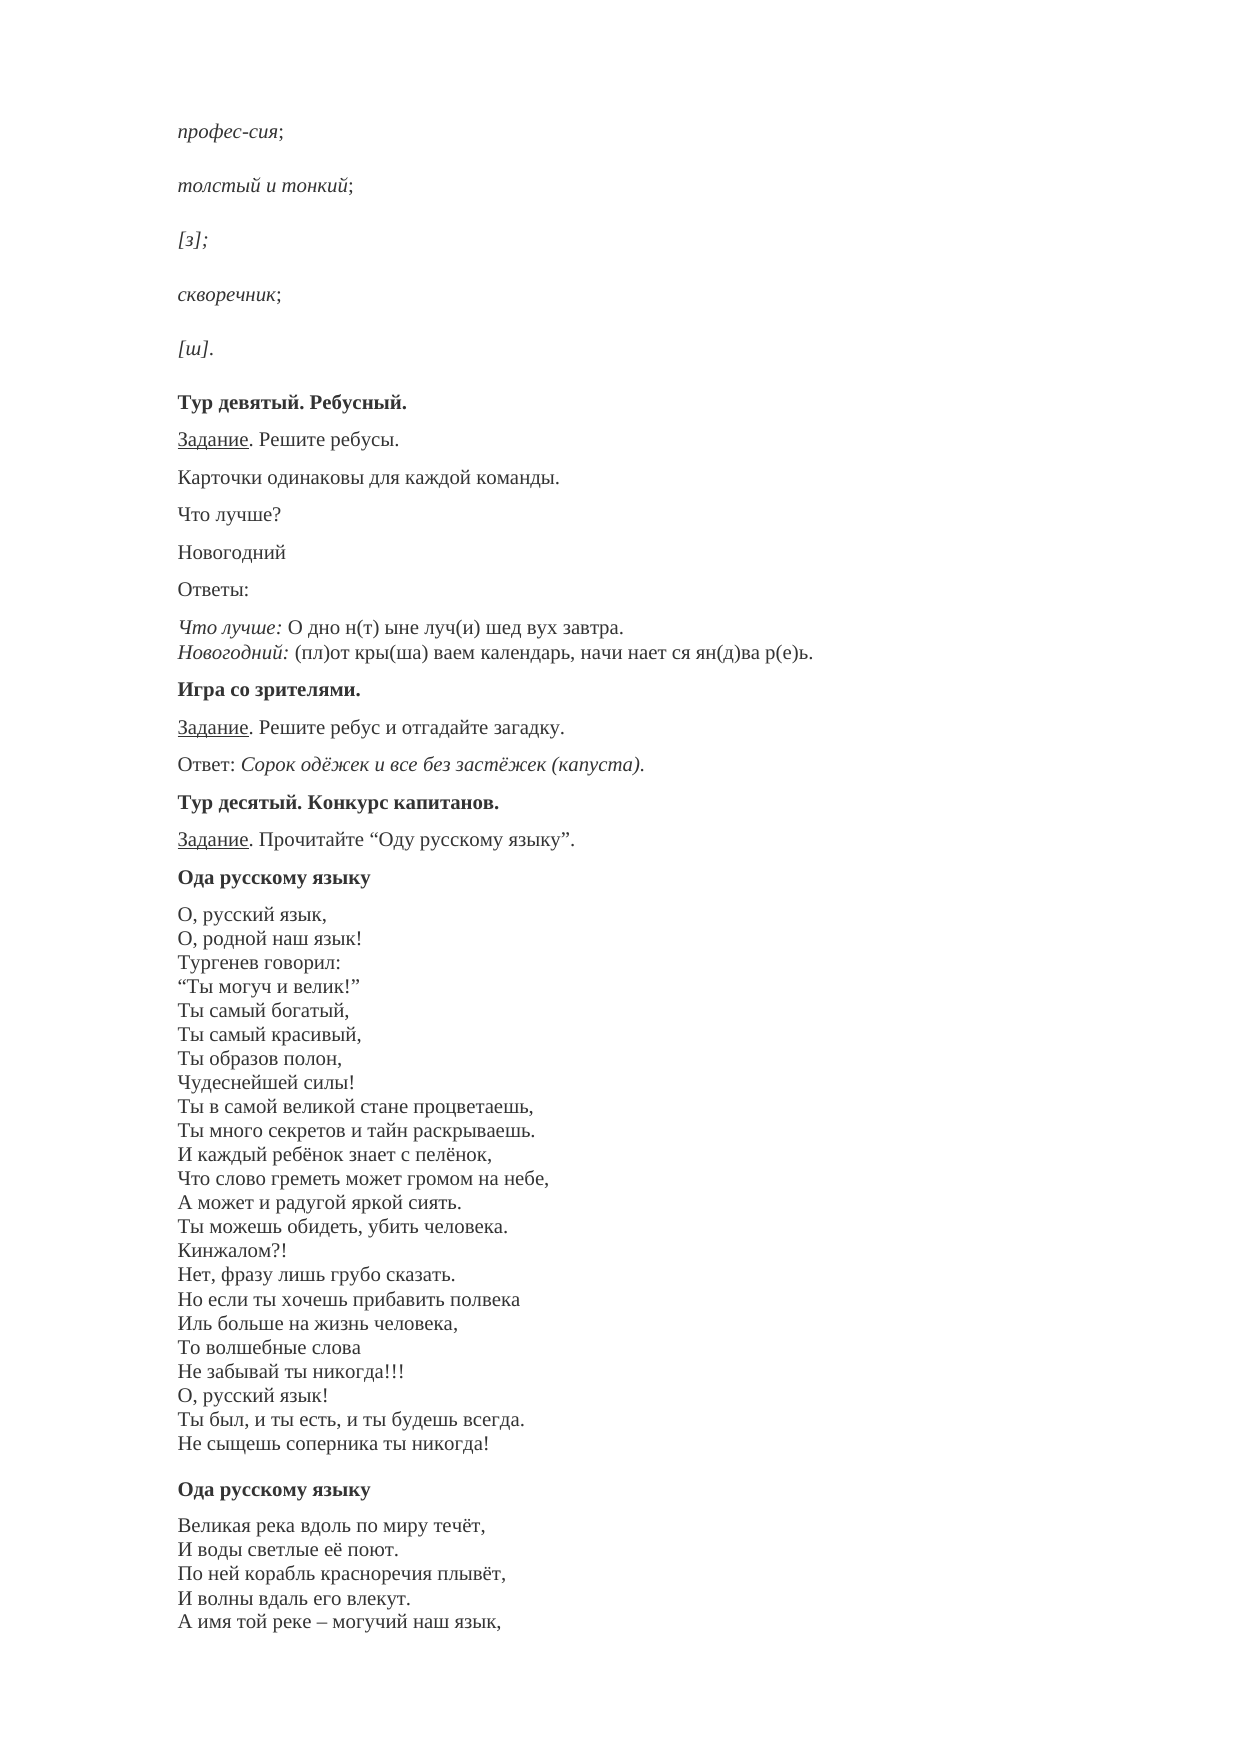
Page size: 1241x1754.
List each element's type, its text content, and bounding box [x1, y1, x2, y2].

text толстый и тонкий; [177, 172, 1152, 197]
text Ответ: Сорок одёжек и все без застёжек (капуста). [177, 751, 1152, 776]
text Ода русскому языку [177, 1476, 1152, 1501]
text Ты в самой великой стане процветаешь, Ты много секретов и тайн раскрываешь. И каждый ребёнок знает с пелёнок, Что слово греметь может громом на небе, А может и радугой яркой сиять. Ты можешь обидеть, убить человека. Кинжалом?! Нет, фразу лишь грубо сказать. Но если ты хочешь прибавить полвека Иль больше на жизнь человека, То волшебные слова Не забывай ты никогда!!! О, русский язык! Ты был, и ты есть, и ты будешь всегда. Не сыщешь соперника ты никогда! [177, 1094, 1152, 1455]
text Ответы: [177, 576, 1152, 601]
text Игра со зрителями. [177, 676, 1152, 701]
text Задание. Прочитайте “Оду русскому языку”. [177, 826, 1152, 851]
text Задание. Решите ребус и отгадайте загадку. [177, 714, 1152, 739]
text профес-сия; [177, 118, 1152, 143]
text Что лучше: О дно н(т) ыне луч(и) шед вух завтра. Новогодний: (пл)от кры(ша) ваем календарь, начи нает ся ян(д)ва р(е)ь. [177, 614, 1152, 664]
text [ш]. [177, 335, 1152, 360]
text Что лучше? [177, 501, 1152, 526]
text Ода русскому языку [177, 864, 1152, 889]
text [з]; [177, 226, 1152, 251]
text Новогодний [177, 539, 1152, 564]
text Карточки одинаковы для каждой команды. [177, 464, 1152, 489]
text скворечник; [177, 281, 1152, 306]
text Тур десятый. Конкурс капитанов. [177, 789, 1152, 814]
text Тур девятый. Ребусный. [177, 389, 1152, 414]
text О, русский язык, О, родной наш язык! Тургенев говорил: “Ты могуч и велик!” Ты самый богатый, Ты самый красивый, Ты образов полон, Чудеснейшей силы! [177, 901, 1152, 1094]
text Задание. Решите ребусы. [177, 426, 1152, 451]
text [177, 1513, 1152, 1633]
